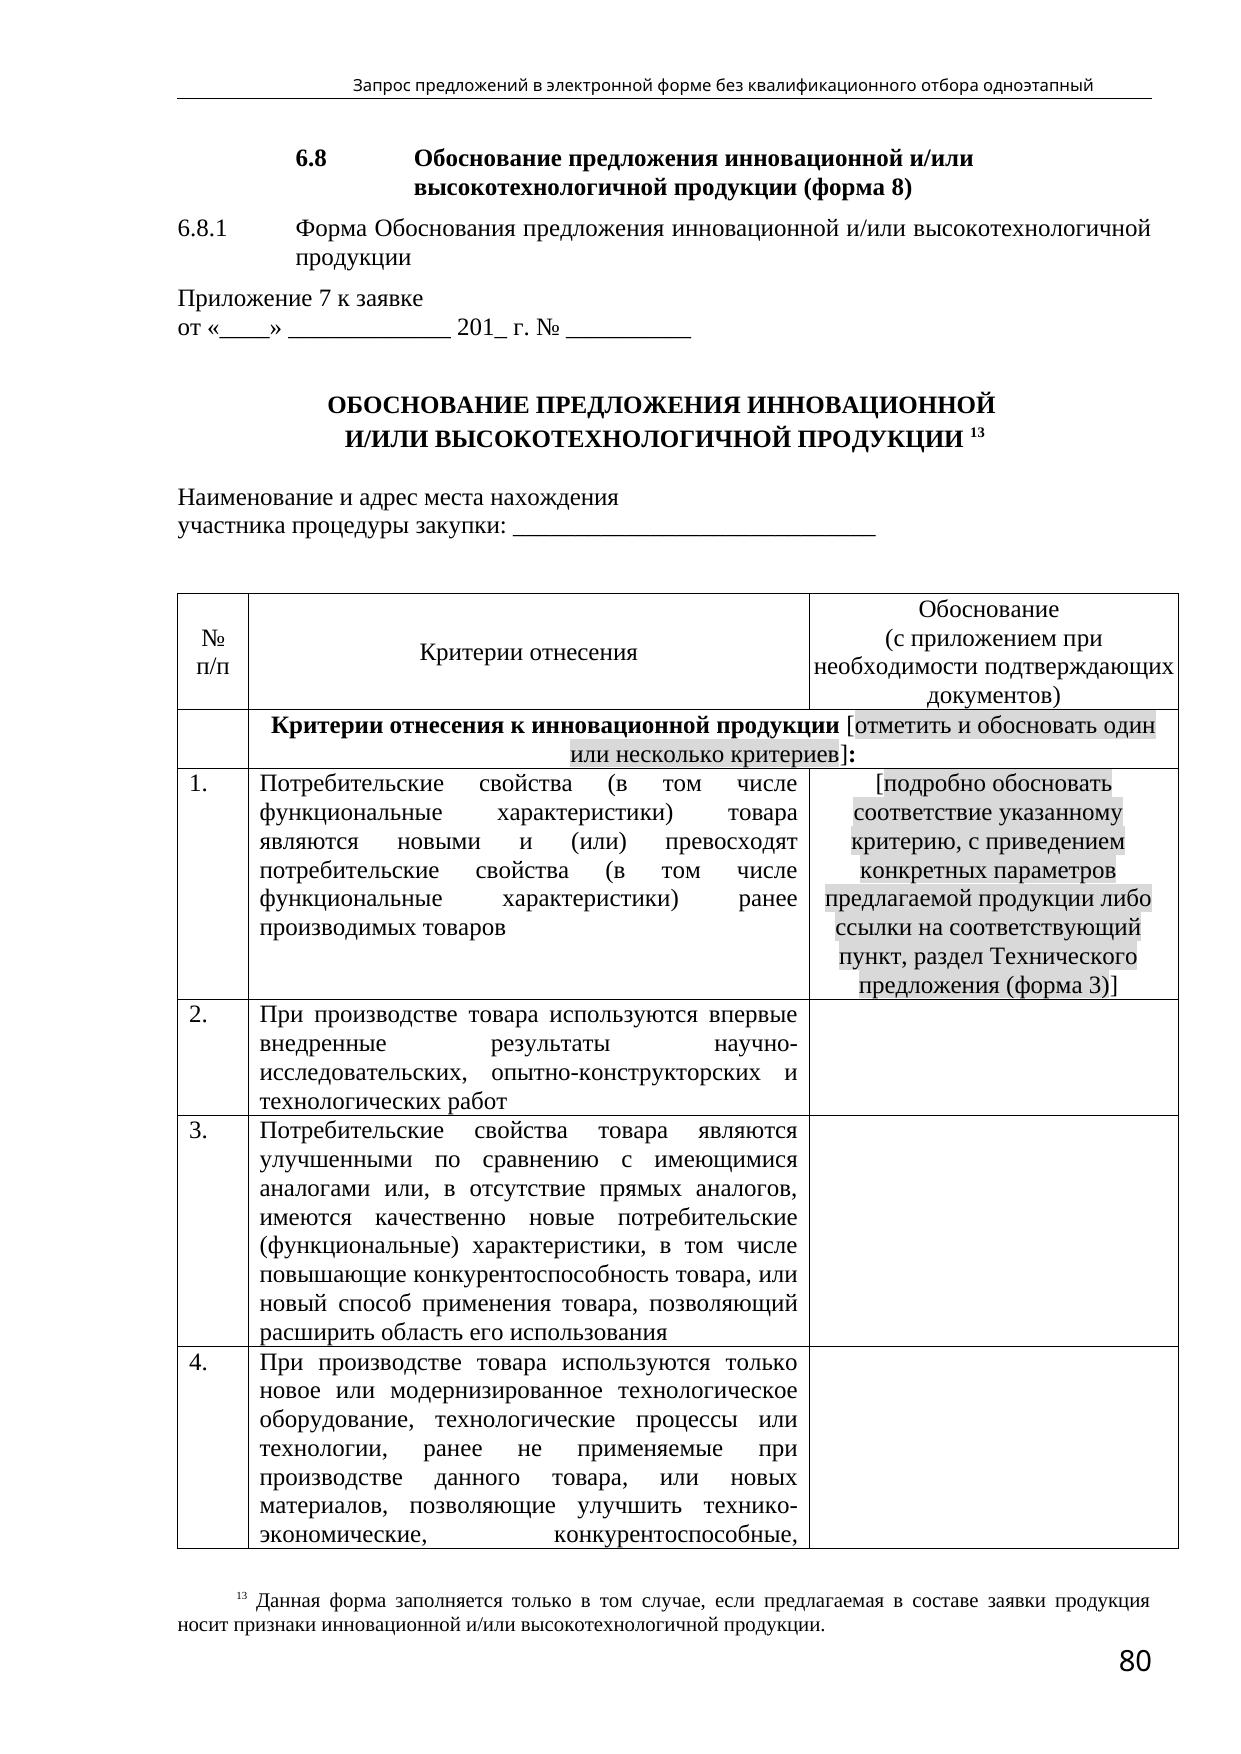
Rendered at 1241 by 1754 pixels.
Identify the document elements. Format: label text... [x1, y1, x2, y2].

table_cell При производстве товара используются впервые внедренные результаты научно-исследовательских, опытно-конструкторских и технологических работ [249, 1000, 809, 1114]
table_header Критерии отнесения [249, 594, 809, 709]
text Форма Обоснования предложения инновационной и/или высокотехнологичной продукции [177, 213, 1152, 271]
list Приложение 7 к заявке от «____» _____________ 201_ г. № __________ [177, 283, 1152, 341]
table_cell [178, 1116, 248, 1346]
table_cell Потребительские свойства (в том числе функциональные характеристики) товара являются новыми и (или) превосходят потребительские свойства (в том числе функциональные характеристики) ранее производимых товаров [249, 769, 809, 998]
table_cell [подробно обосновать соответствие указанному критерию, с приведением конкретных параметров предлагаемой продукции либо ссылки на соответствующий пункт, раздел Технического предложения (форма 3)] [810, 769, 1178, 998]
text Наименование и адрес места нахождения [177, 482, 1152, 510]
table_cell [249, 1347, 809, 1548]
table_cell Потребительские свойства товара являются улучшенными по сравнению с имеющимися аналогами или, в отсутствие прямых аналогов, имеются качественно новые потребительские (функциональные) характеристики, в том числе повышающие конкурентоспособность товара, или новый способ применения товара, позволяющий расширить область его использования [249, 1116, 809, 1346]
table_cell Критерии отнесения к инновационной продукции [отметить и обосновать один или несколько критериев]: [249, 710, 1178, 767]
table_cell [178, 1000, 248, 1114]
table_cell [810, 1347, 1178, 1548]
table_cell [178, 710, 248, 767]
table_header № п/п [178, 594, 248, 709]
table_cell [178, 769, 248, 998]
table_header Обоснование (с приложением при необходимости подтверждающих документов) [810, 594, 1178, 709]
table_cell [178, 1347, 248, 1548]
table_cell [810, 1000, 1178, 1114]
text участника процедуры закупки: _____________________________ [177, 510, 1152, 539]
text ОБОСНОВАНИЕ ПРЕДЛОЖЕНИЯ ИННОВАЦИОННОЙ И/ИЛИ ВЫСОКОТЕХНОЛОГИЧНОЙ ПРОДУКЦИИ [177, 391, 1152, 452]
text Обоснование предложения инновационной и/или высокотехнологичной продукции (форма 8) [295, 143, 1152, 201]
table_cell [810, 1116, 1178, 1346]
